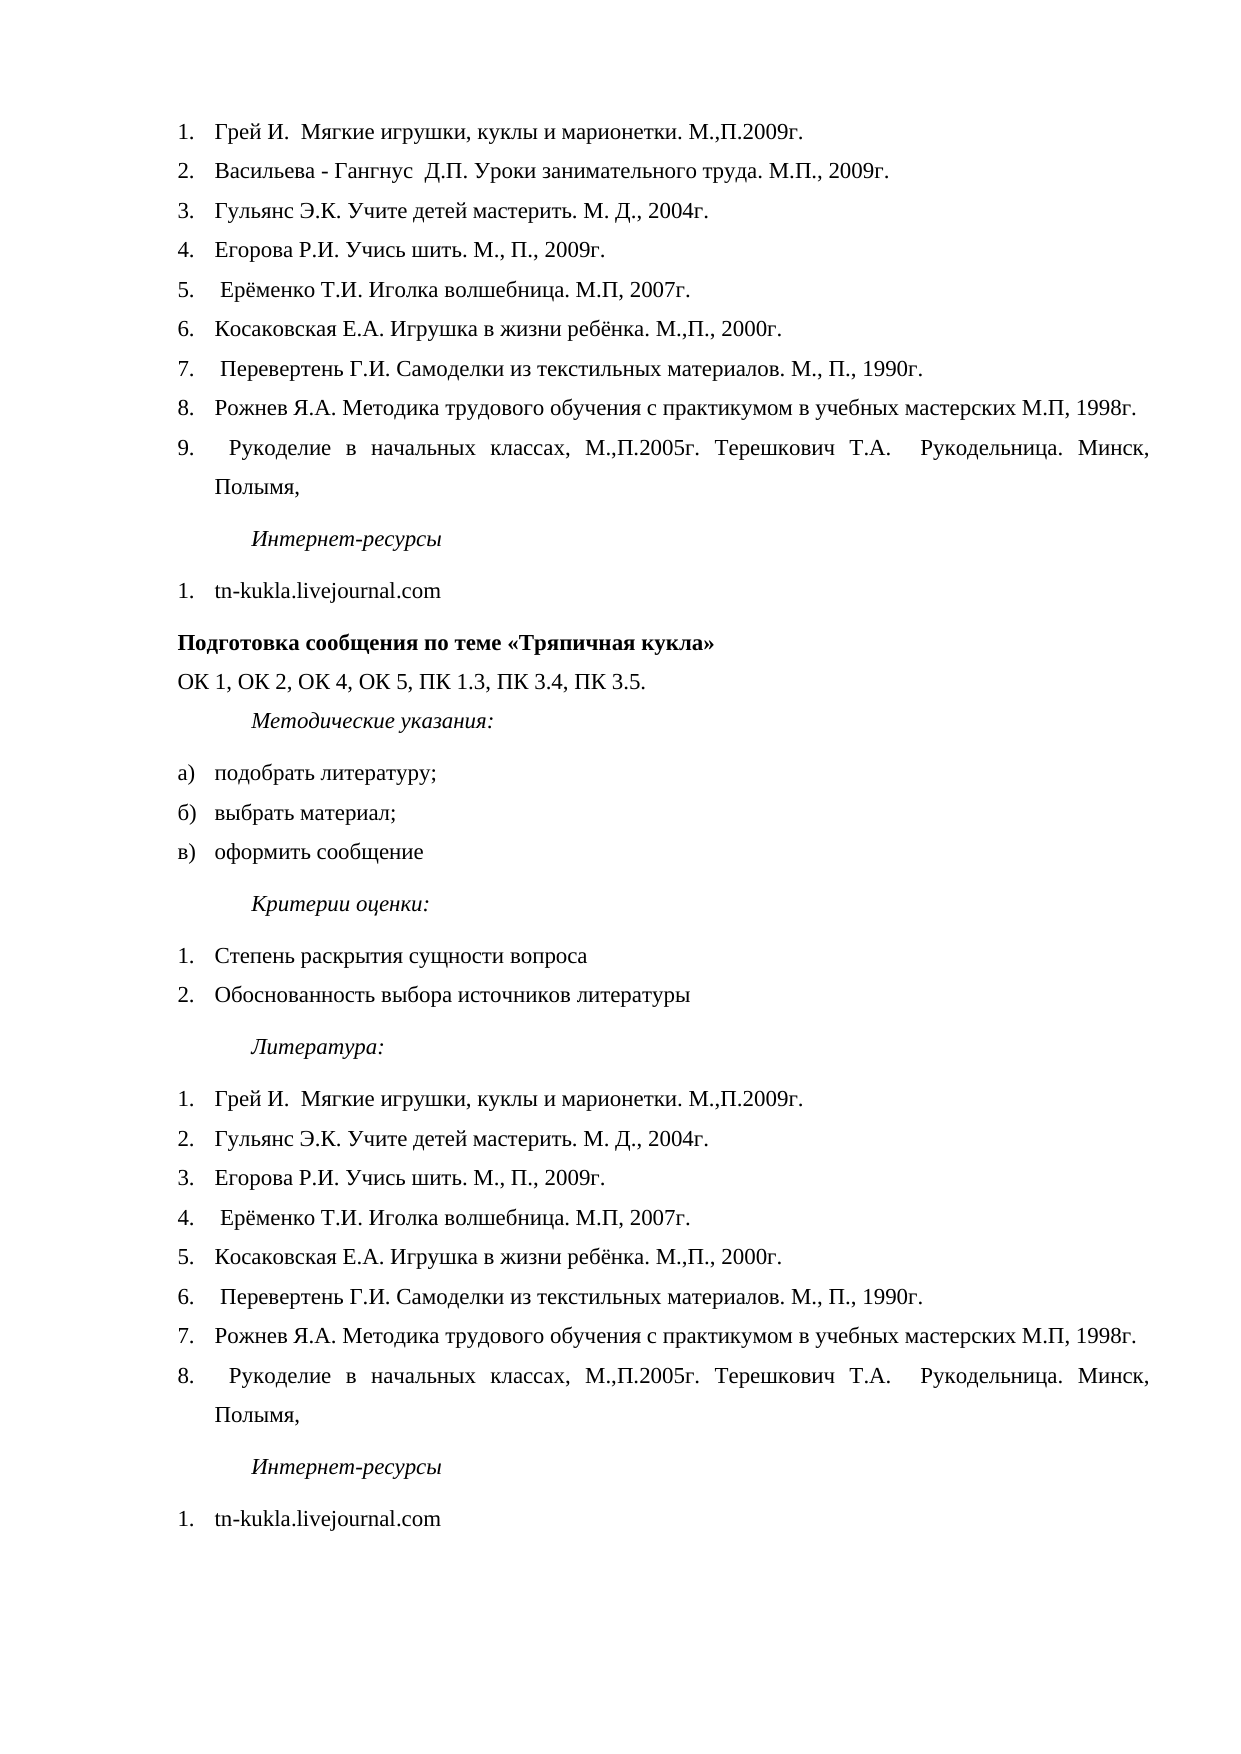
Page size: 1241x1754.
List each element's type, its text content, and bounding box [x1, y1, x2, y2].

text Методические указания: [177, 707, 1152, 733]
list Перевертень Г.И. Самоделки из текстильных материалов. М., П., 1990г. [177, 355, 1152, 381]
list Грей И. Мягкие игрушки, куклы и марионетки. М.,П.2009г. [177, 1085, 1152, 1112]
list Косаковская Е.А. Игрушка в жизни ребёнка. М.,П., 2000г. [177, 316, 1152, 342]
list Ерёменко Т.И. Иголка волшебница. M.П, 2007г. [177, 276, 1152, 302]
list Рукоделие в начальных классах, М.,П.2005г. Терешкович Т.А. Рукодельница. Минск, Полымя, [177, 434, 1152, 500]
text Критерии оценки: [177, 890, 1152, 916]
list Рукоделие в начальных классах, М.,П.2005г. Терешкович Т.А. Рукодельница. Минск, Полымя, [177, 1362, 1152, 1428]
list Егорова Р.И. Учись шить. М., П., 2009г. [177, 237, 1152, 263]
list Грей И. Мягкие игрушки, куклы и марионетки. М.,П.2009г. [177, 118, 1152, 144]
list Гульянс Э.К. Учите детей мастерить. М. Д., 2004г. [177, 1125, 1152, 1151]
text Интернет-ресурсы [177, 525, 1152, 552]
list ОК 1, ОК 2, ОК 4, ОК 5, ПК 1.3, ПК 3.4, ПК 3.5. [177, 668, 1152, 694]
list tn-kukla.livejournal.com [177, 577, 1152, 604]
list Егорова Р.И. Учись шить. М., П., 2009г. [177, 1164, 1152, 1191]
list выбрать материал; [177, 798, 1152, 825]
list Перевертень Г.И. Самоделки из текстильных материалов. М., П., 1990г. [177, 1283, 1152, 1309]
list Гульянс Э.К. Учите детей мастерить. М. Д., 2004г. [177, 197, 1152, 223]
list tn-kukla.livejournal.com [177, 1505, 1152, 1532]
list Рожнев Я.А. Методика трудового обучения с практикумом в учебных мастерских M.П, 1998г. [177, 1322, 1152, 1349]
text Подготовка сообщения по теме «Тряпичная кукла» [177, 629, 1152, 656]
list Ерёменко Т.И. Иголка волшебница. M.П, 2007г. [177, 1204, 1152, 1230]
list Косаковская Е.А. Игрушка в жизни ребёнка. М.,П., 2000г. [177, 1243, 1152, 1270]
text Интернет-ресурсы [177, 1453, 1152, 1479]
list оформить сообщение [177, 838, 1152, 864]
list Обоснованность выбора источников литературы [177, 981, 1152, 1008]
list Рожнев Я.А. Методика трудового обучения с практикумом в учебных мастерских M.П, 1998г. [177, 394, 1152, 421]
list Васильева - Гангнус Д.П. Уроки занимательного труда. М.П., 2009г. [177, 158, 1152, 184]
list подобрать литературу; [177, 759, 1152, 785]
list Степень раскрытия сущности вопроса [177, 942, 1152, 968]
text Литература: [177, 1033, 1152, 1060]
